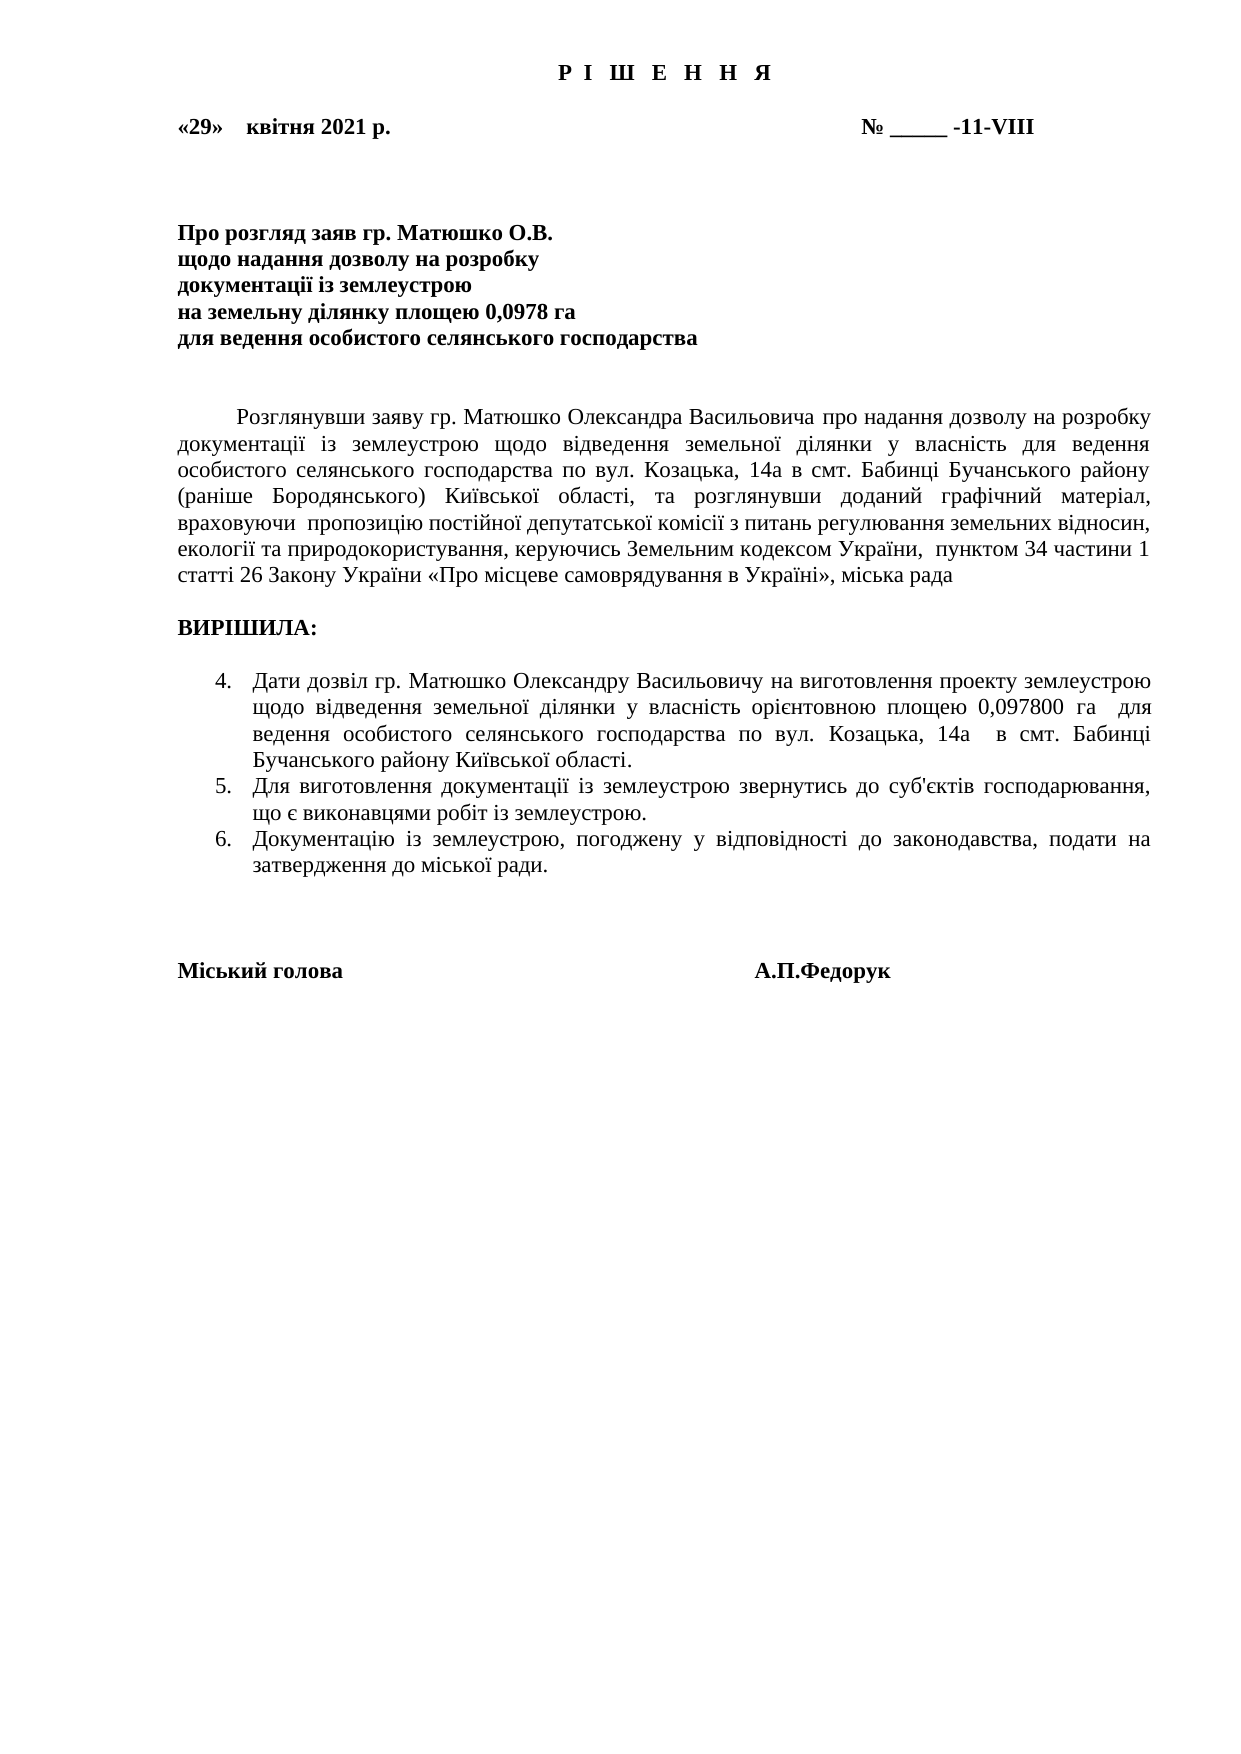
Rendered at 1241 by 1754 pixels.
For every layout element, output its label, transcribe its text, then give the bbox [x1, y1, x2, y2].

list Документацію із землеустрою, погоджену у відповідності до законодавства, подати на затвердження до міської ради. [215, 825, 1152, 878]
text Розглянувши заяву гр. Матюшко Олександра Васильовича про надання дозволу на розробку документації із землеустрою щодо відведення земельної ділянки у власність для ведення особистого селянського господарства по вул. Козацька, 14а в смт. Бабинці Бучанського району (раніше Бородянського) Київської області, та розглянувши доданий графічний матеріал, враховуючи пропозицію постійної депутатської комісії з питань регулювання земельних відносин, екології та природокористування, керуючись Земельним кодексом України, пунктом 34 частини 1 статті 26 Закону України «Про місцеве самоврядування в Україні», міська рада [177, 403, 1152, 588]
subtitle Р І Ш Е Н Н Я [177, 59, 1152, 85]
list Для виготовлення документації із землеустрою звернутись до суб'єктів господарювання, що є виконавцями робіт із землеустрою. [215, 772, 1152, 825]
text на земельну ділянку площею 0,0978 га [177, 298, 1152, 324]
text для ведення особистого селянського господарства [177, 324, 1152, 351]
list Дати дозвіл гр. Матюшко Олександру Васильовичу на виготовлення проекту землеустрою щодо відведення земельної ділянки у власність орієнтовною площею 0,097800 га для ведення особистого селянського господарства по вул. Козацька, 14а в смт. Бабинці Бучанського району Київської області. [215, 667, 1152, 772]
text Про розгляд заяв гр. Матюшко О.В. [177, 219, 1152, 245]
text Міський голова А.П.Федорук [177, 957, 1152, 983]
text документації із землеустрою [177, 272, 1152, 298]
text ВИРІШИЛА: [177, 614, 1152, 641]
subtitle «29» квітня 2021 р. № _____ -11-VIIІ [177, 113, 1152, 140]
text щодо надання дозволу на розробку [177, 245, 1152, 272]
